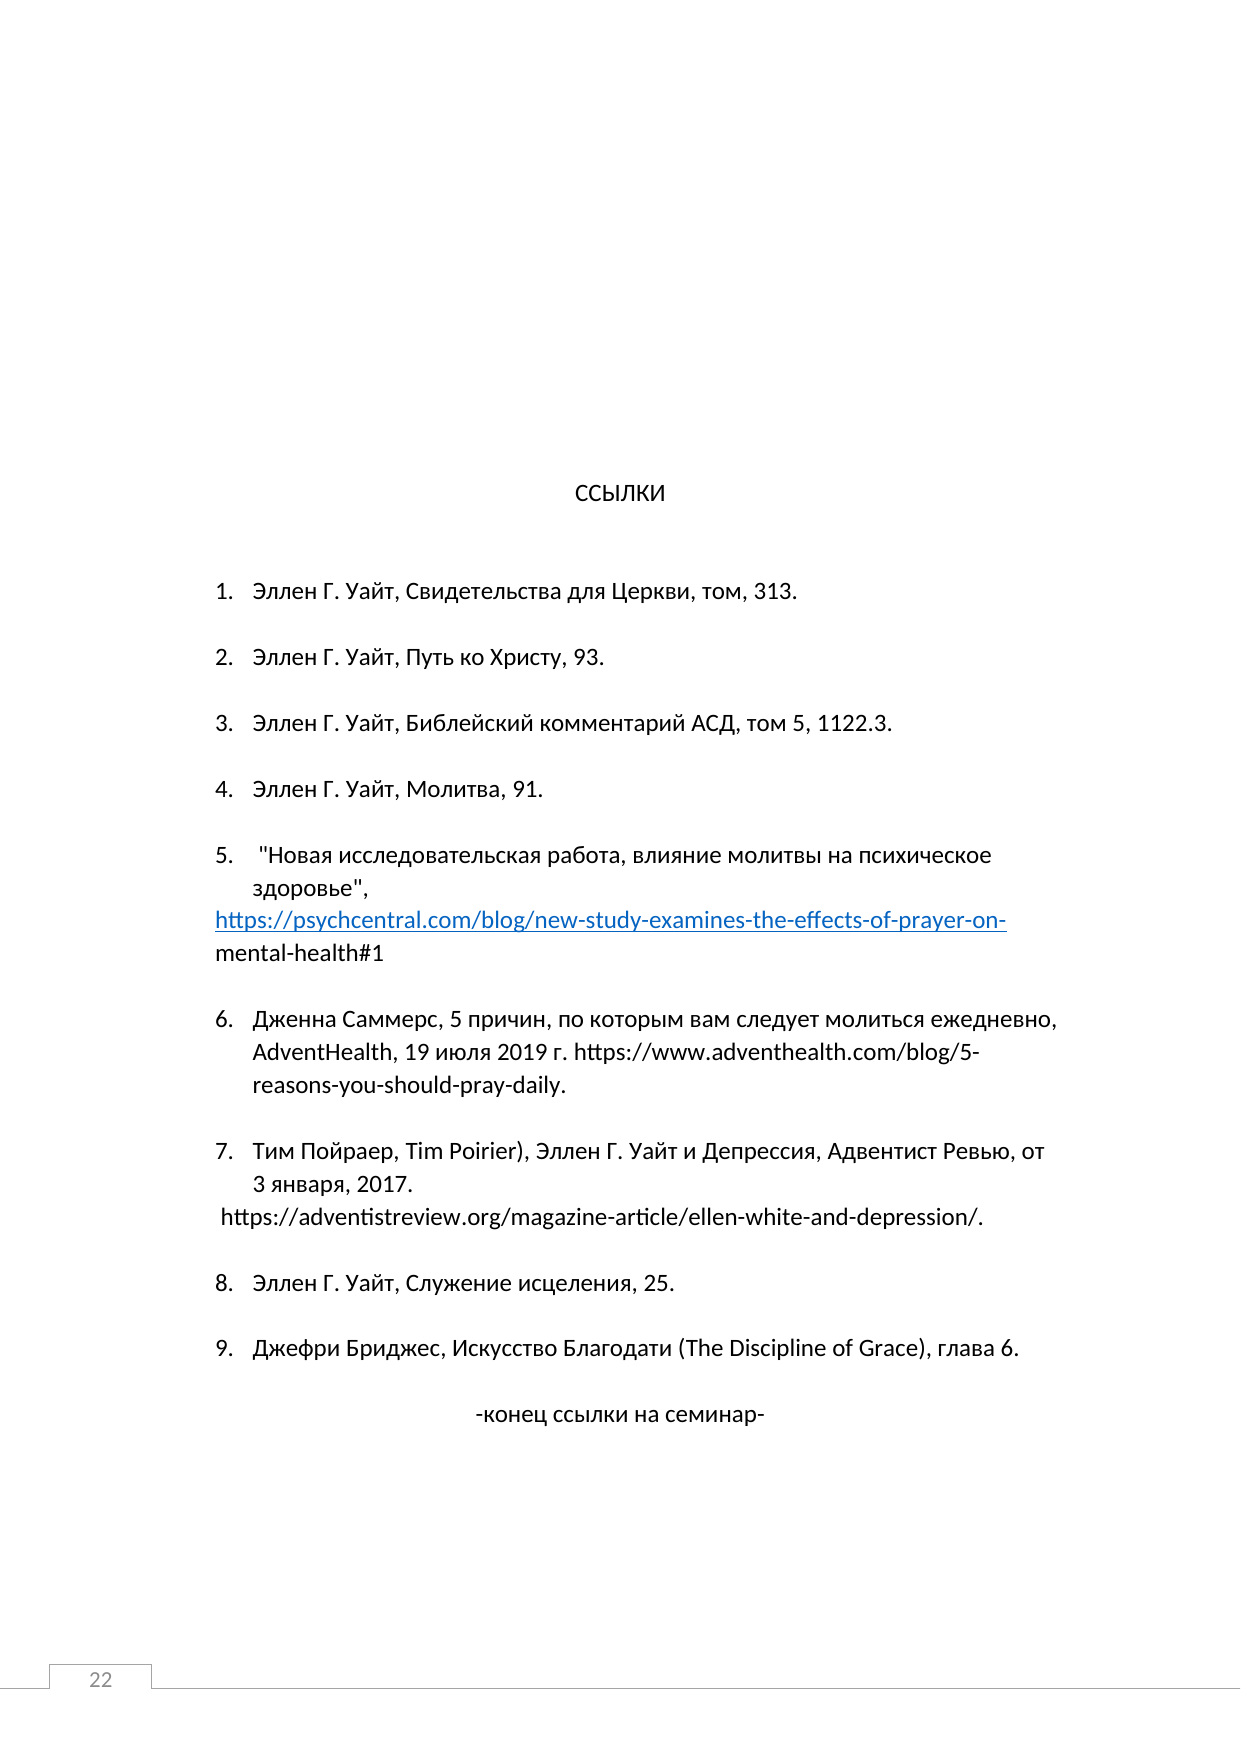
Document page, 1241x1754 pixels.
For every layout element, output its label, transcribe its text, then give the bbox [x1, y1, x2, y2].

text -конец ссылки на семинар- [177, 1398, 1063, 1429]
text https://psychcentral.com/blog/new-study-examines-the-effects-of-prayer-on-mental-health#1 [215, 905, 1063, 968]
list Джефри Бриджес, Искусство Благодати (The Discipline of Grace), глава 6. [215, 1333, 1063, 1363]
list "Новая исследовательская работа, влияние молитвы на психическое здоровье", [215, 839, 1063, 902]
text https://adventistreview.org/magazine-article/ellen-white-and-depression/. [177, 1201, 1063, 1231]
list Эллен Г. Уайт, Путь ко Христу, 93. [215, 641, 1063, 672]
list Эллен Г. Уайт, Библейский комментарий АСД, том 5, 1122.3. [215, 707, 1063, 738]
text ССЫЛКИ [177, 477, 1063, 507]
list Эллен Г. Уайт, Служение исцеления, 25. [215, 1267, 1063, 1297]
list Дженна Саммерс, 5 причин, по которым вам следует молиться ежедневно, AdventHealth, 19 июля 2019 г. https://www.adventhealth.com/blog/5-reasons-you-should-pray-daily. [215, 1003, 1063, 1100]
list Эллен Г. Уайт, Молитва, 91. [215, 773, 1063, 803]
list Эллен Г. Уайт, Свидетельства для Церкви, том, 313. [215, 576, 1063, 606]
list Тим Пойраер, Tim Poirier), Эллен Г. Уайт и Депрессия, Адвентист Ревью, от 3 января, 2017. [215, 1135, 1063, 1198]
